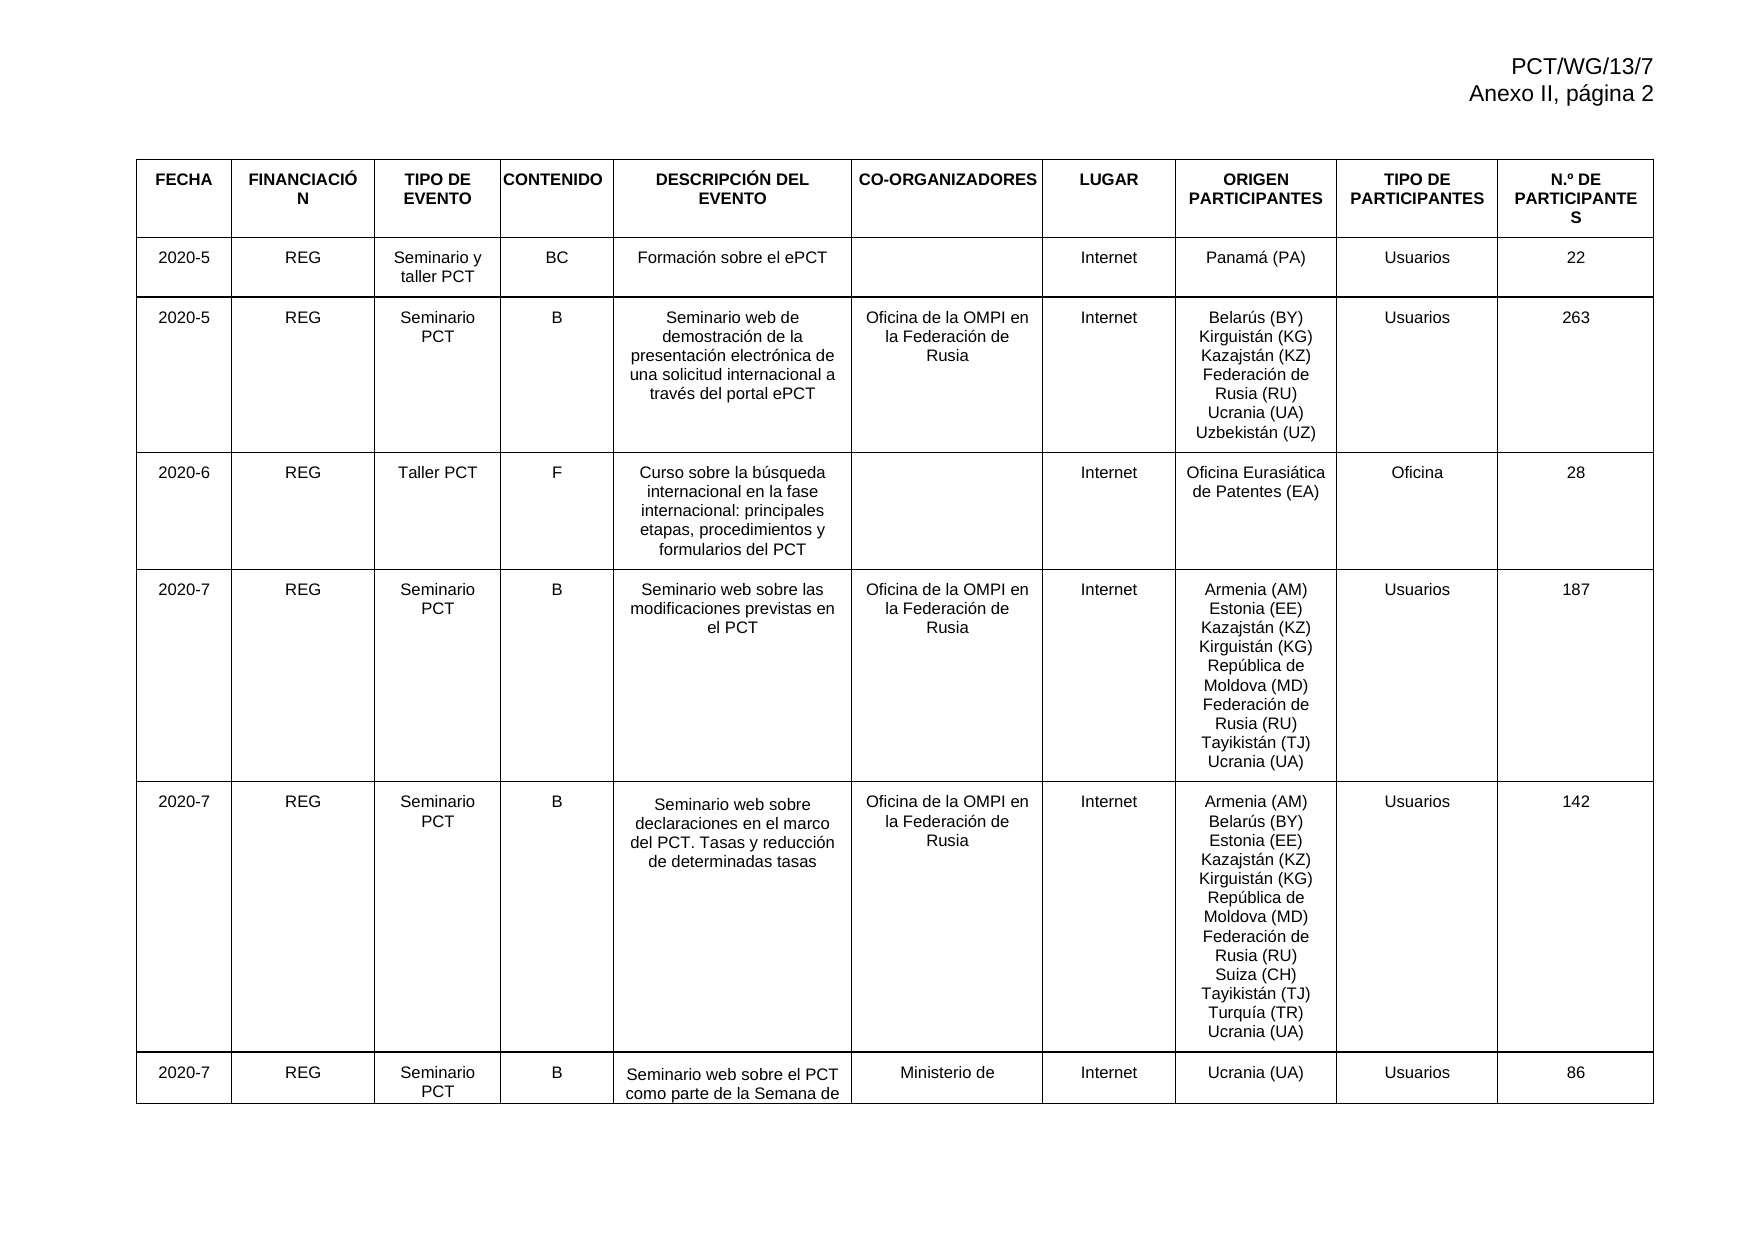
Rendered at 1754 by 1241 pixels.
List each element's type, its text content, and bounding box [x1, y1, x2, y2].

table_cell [614, 1053, 851, 1103]
table_cell Formación sobre el ePCT [614, 238, 851, 296]
table_cell B [501, 570, 613, 781]
table_cell 2020-5 [137, 238, 231, 296]
table_cell 2020-7 [137, 782, 231, 1051]
table_cell Curso sobre la búsqueda internacional en la fase internacional: principales etapas, procedimientos y formularios del PCT [614, 453, 851, 568]
table_cell Seminario web de demostración de la presentación electrónica de una solicitud internacional a través del portal ePCT [614, 298, 851, 452]
table_cell Seminario web sobre declaraciones en el marco del PCT. Tasas y reducción de determinadas tasas [614, 782, 851, 1051]
table_cell 22 [1498, 238, 1653, 296]
table_cell Taller PCT [375, 453, 500, 568]
table_cell B [501, 782, 613, 1051]
table_cell REG [232, 782, 374, 1051]
table_header CO-ORGANIZADORES [852, 160, 1042, 237]
table_cell B [501, 1053, 613, 1103]
table_cell Armenia (AM) Estonia (EE) Kazajstán (KZ) Kirguistán (KG) República de Moldova (MD) Federación de Rusia (RU) Tayikistán (TJ) Ucrania (UA) [1176, 570, 1336, 781]
table_cell 2020-7 [137, 1053, 231, 1103]
table_cell 142 [1498, 782, 1653, 1051]
table_header TIPO DE EVENTO [375, 160, 500, 237]
table_cell F [501, 453, 613, 568]
table_header N.º DE PARTICIPANTES [1498, 160, 1653, 237]
table_cell REG [232, 298, 374, 452]
table_cell Seminario PCT [375, 1053, 500, 1103]
table_cell Internet [1043, 238, 1175, 296]
table_cell Oficina Eurasiática de Patentes (EA) [1176, 453, 1336, 568]
table_header TIPO DE PARTICIPANTES [1337, 160, 1497, 237]
table_cell 28 [1498, 453, 1653, 568]
table_cell Usuarios [1337, 570, 1497, 781]
table_cell [852, 453, 1042, 568]
table_cell Oficina [1337, 453, 1497, 568]
table_cell Usuarios [1337, 1053, 1497, 1103]
table_header ORIGEN PARTICIPANTES [1176, 160, 1336, 237]
table_cell Seminario PCT [375, 782, 500, 1051]
table_cell Panamá (PA) [1176, 238, 1336, 296]
table_cell REG [232, 570, 374, 781]
table_cell Ucrania (UA) [1176, 1053, 1336, 1103]
table_cell Oficina de la OMPI en la Federación de Rusia [852, 782, 1042, 1051]
table_cell Seminario web sobre las modificaciones previstas en el PCT [614, 570, 851, 781]
table_cell 263 [1498, 298, 1653, 452]
table_cell REG [232, 1053, 374, 1103]
table_cell Internet [1043, 1053, 1175, 1103]
table_cell 2020-7 [137, 570, 231, 781]
table_cell Seminario PCT [375, 298, 500, 452]
table_cell Belarús (BY) Kirguistán (KG) Kazajstán (KZ) Federación de Rusia (RU) Ucrania (UA) Uzbekistán (UZ) [1176, 298, 1336, 452]
table_cell Seminario PCT [375, 570, 500, 781]
table_header FINANCIACIÓN [232, 160, 374, 237]
table_header DESCRIPCIÓN DEL EVENTO [614, 160, 851, 237]
table_cell REG [232, 238, 374, 296]
table_cell B [501, 298, 613, 452]
table_cell Seminario y taller PCT [375, 238, 500, 296]
table_cell [852, 238, 1042, 296]
table_cell BC [501, 238, 613, 296]
table_cell 2020-6 [137, 453, 231, 568]
table_cell Internet [1043, 782, 1175, 1051]
table_cell Internet [1043, 570, 1175, 781]
table_cell REG [232, 453, 374, 568]
table_cell 187 [1498, 570, 1653, 781]
table_cell Armenia (AM) Belarús (BY) Estonia (EE) Kazajstán (KZ) Kirguistán (KG) República de Moldova (MD) Federación de Rusia (RU) Suiza (CH) Tayikistán (TJ) Turquía (TR) Ucrania (UA) [1176, 782, 1336, 1051]
table_cell Internet [1043, 453, 1175, 568]
table_cell Oficina de la OMPI en la Federación de Rusia [852, 298, 1042, 452]
table_cell Usuarios [1337, 782, 1497, 1051]
table_header LUGAR [1043, 160, 1175, 237]
table_cell Usuarios [1337, 238, 1497, 296]
table_cell Usuarios [1337, 298, 1497, 452]
table_header CONTENIDO [501, 160, 613, 237]
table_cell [852, 1053, 1042, 1103]
table_cell 86 [1498, 1053, 1653, 1103]
table_header FECHA [137, 160, 231, 237]
table_cell 2020-5 [137, 298, 231, 452]
table_cell Internet [1043, 298, 1175, 452]
table_cell Oficina de la OMPI en la Federación de Rusia [852, 570, 1042, 781]
